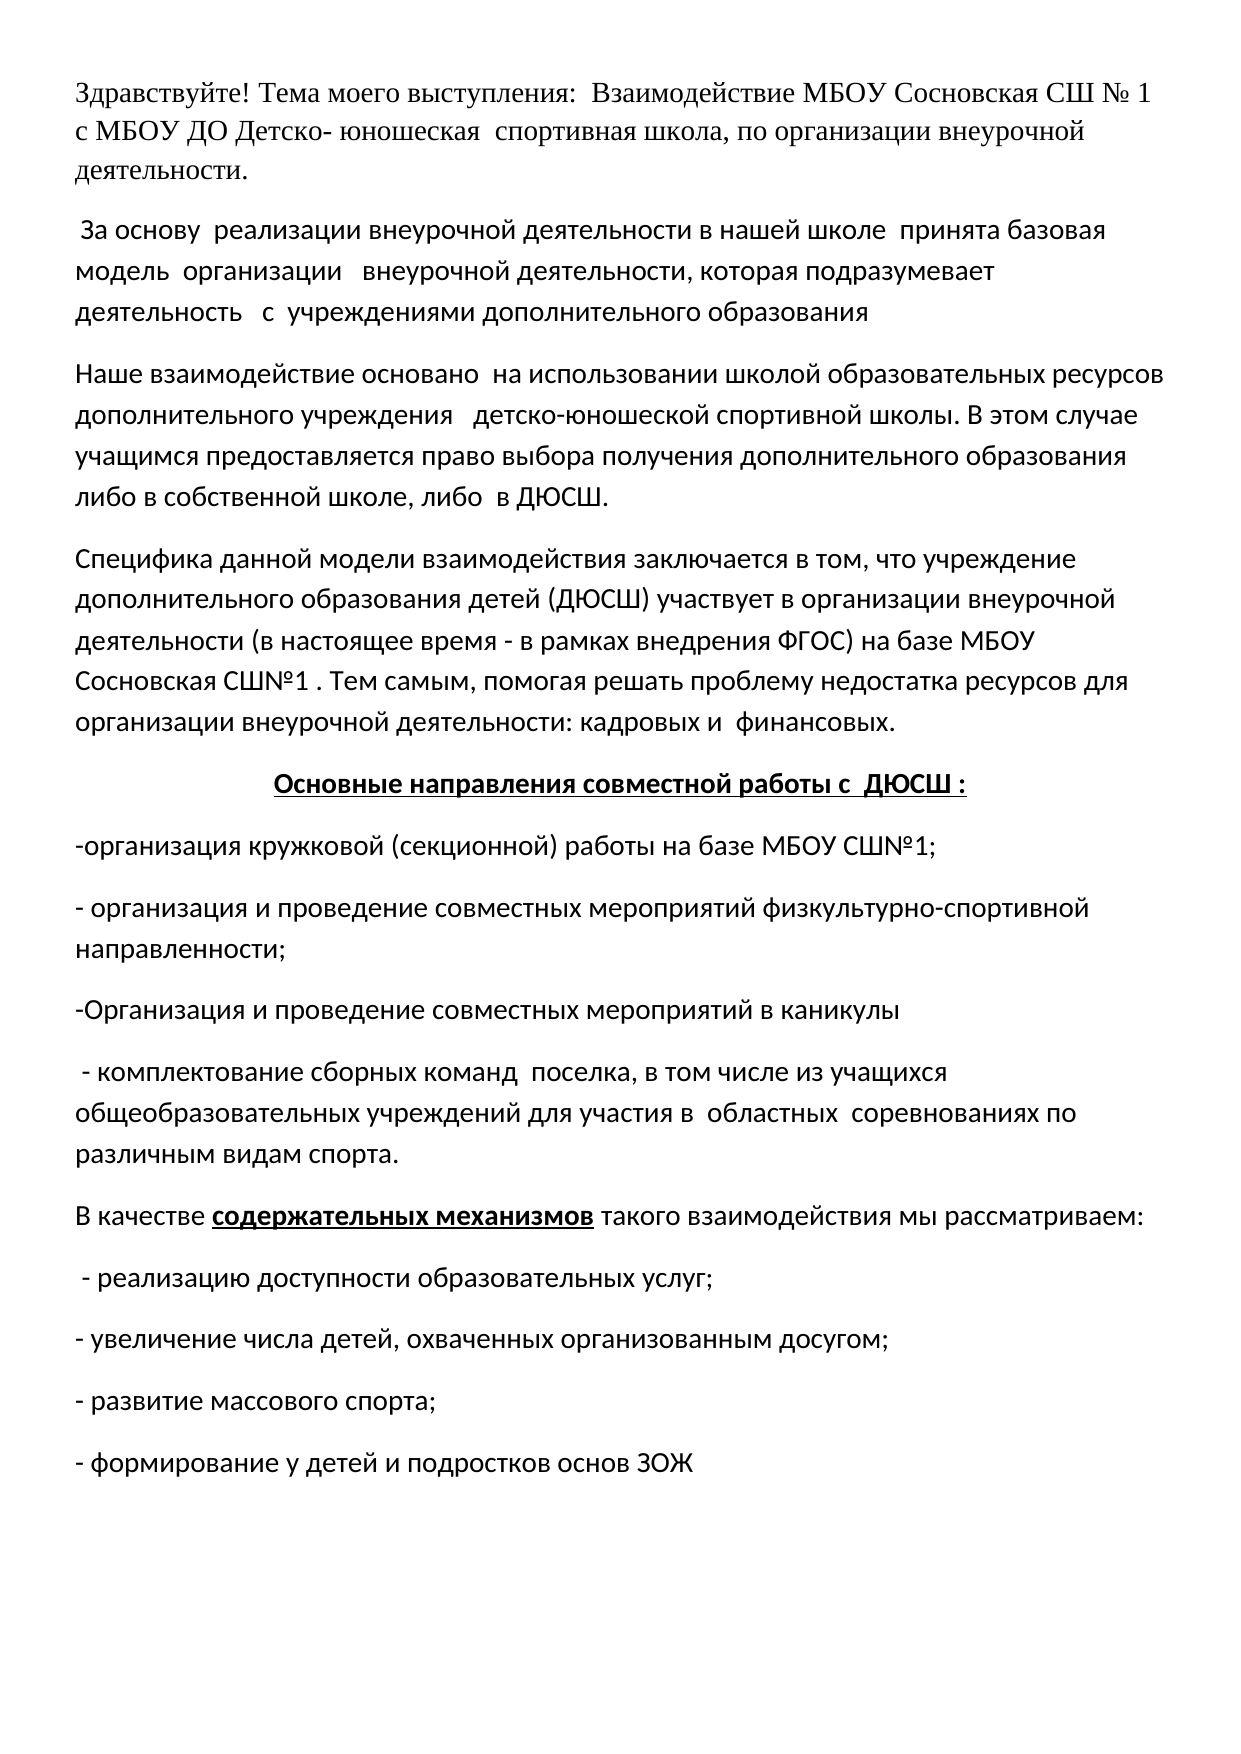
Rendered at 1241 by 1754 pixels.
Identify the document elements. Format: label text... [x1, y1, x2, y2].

text - комплектование сборных команд поселка, в том числе из учащихся общеобразовательных учреждений для участия в областных соревнованиях по различным видам спорта. [75, 1053, 1165, 1171]
text -организация кружковой (секционной) работы на базе МБОУ СШ№1; [75, 827, 1165, 863]
text В качестве содержательных механизмов такого взаимодействия мы рассматриваем: [75, 1197, 1165, 1232]
text - увеличение числа детей, охваченных организованным досугом; [75, 1320, 1165, 1356]
text - реализацию доступности образовательных услуг; [75, 1259, 1165, 1294]
text - формирование у детей и подростков основ ЗОЖ [75, 1444, 1165, 1479]
text - организация и проведение совместных мероприятий физкультурно-спортивной направленности; [75, 889, 1165, 965]
text За основу реализации внеурочной деятельности в нашей школе принята базовая модель организации внеурочной деятельности, которая подразумевает деятельность с учреждениями дополнительного образования [75, 211, 1165, 329]
text Специфика данной модели взаимодействия заключается в том, что учреждение дополнительного образования детей (ДЮСШ) участвует в организации внеурочной деятельности (в настоящее время - в рамках внедрения ФГОС) на базе МБОУ Сосновская СШ№1 . Тем самым, помогая решать проблему недостатка ресурсов для организации внеурочной деятельности: кадровых и финансовых. [75, 540, 1165, 739]
text -Организация и проведение совместных мероприятий в каникулы [75, 991, 1165, 1027]
text Основные направления совместной работы с ДЮСШ : [75, 765, 1165, 801]
text - развитие массового спорта; [75, 1382, 1165, 1418]
text Здравствуйте! Тема моего выступления: Взаимодействие МБОУ Сосновская СШ № 1 с МБОУ ДО Детско- юношеская спортивная школа, по организации внеурочной деятельности. [75, 75, 1165, 186]
text Наше взаимодействие основано на использовании школой образовательных ресурсов дополнительного учреждения детско-юношеской спортивной школы. В этом случае учащимся предоставляется право выбора получения дополнительного образования либо в собственной школе, либо в ДЮСШ. [75, 355, 1165, 513]
